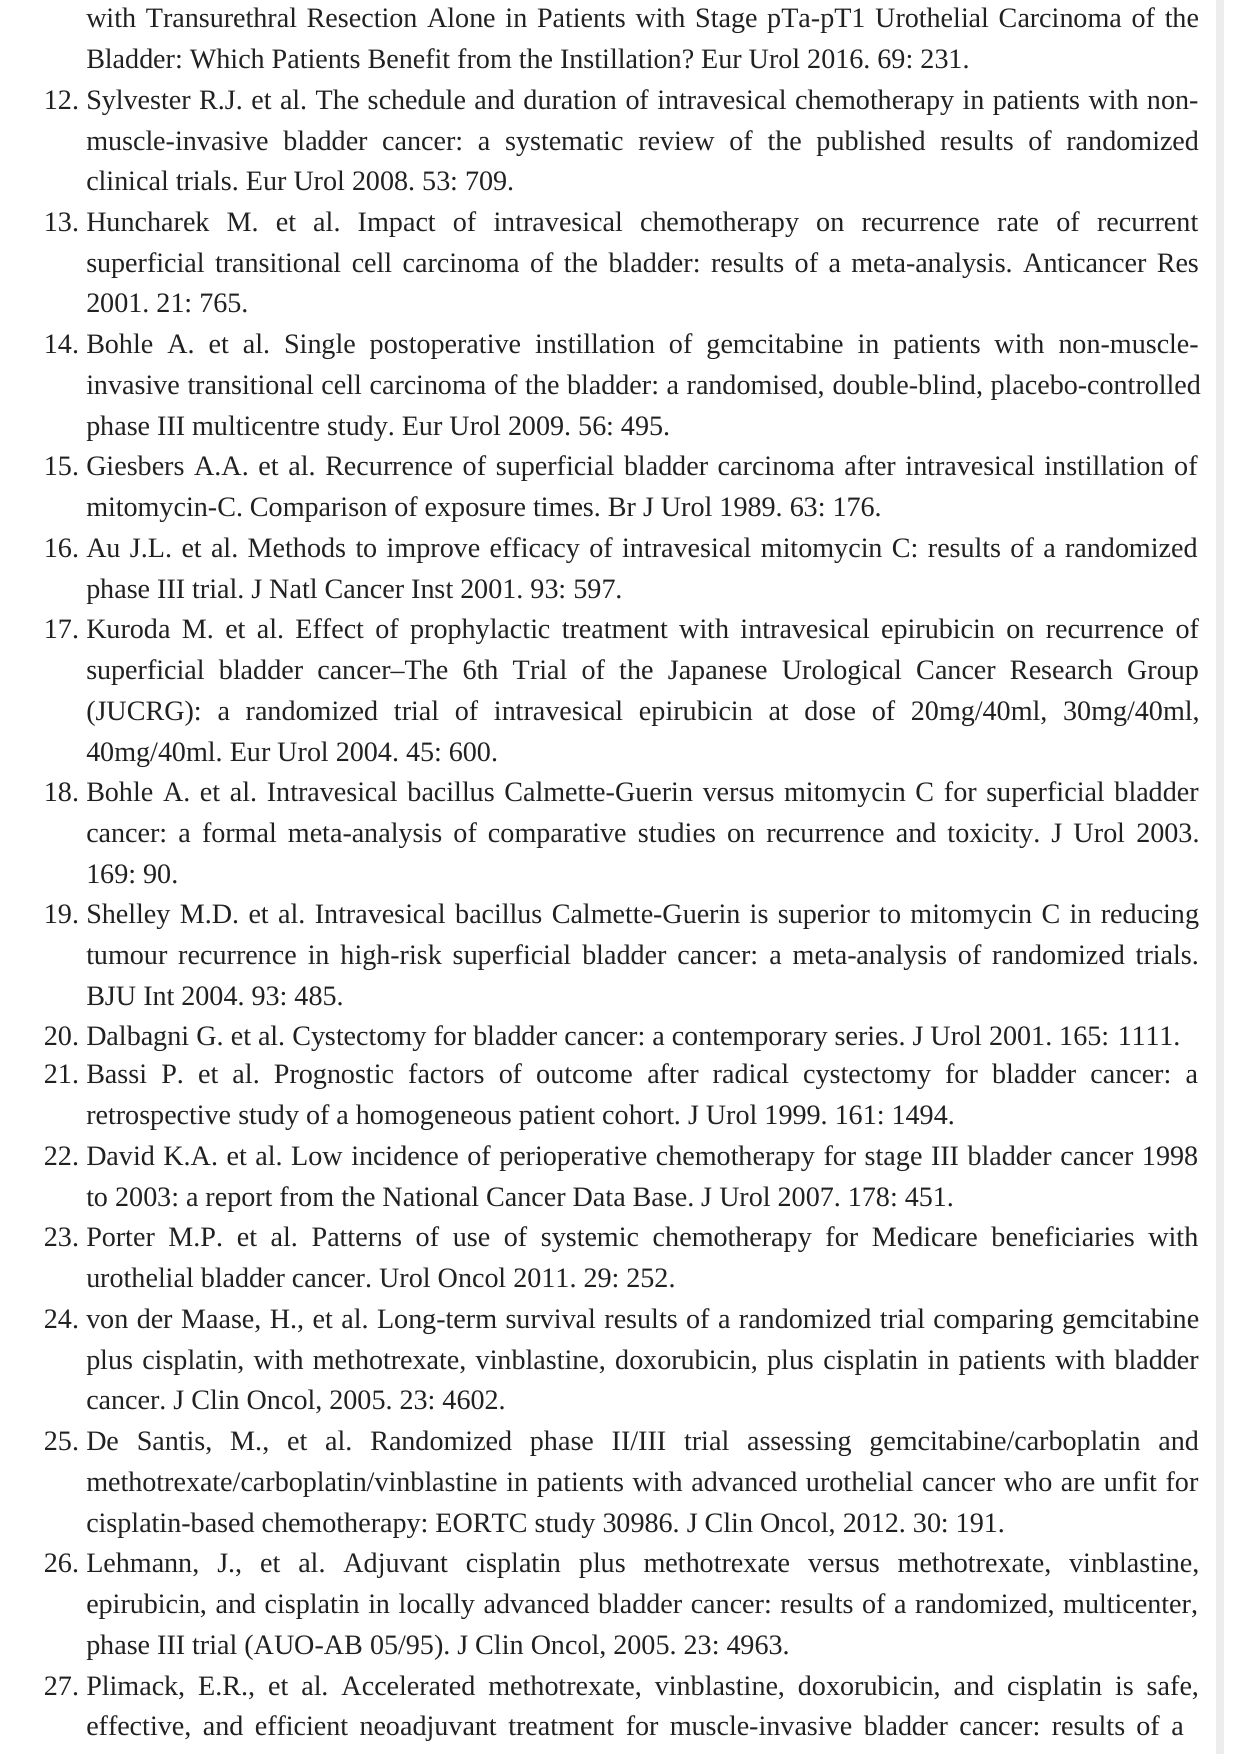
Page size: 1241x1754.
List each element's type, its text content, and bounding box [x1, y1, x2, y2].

text with Transurethral Resection Alone in Patients with Stage pTa-pT1 Urothelial Carcinoma of the Bladder: Which Patients Benefit from the Instillation? Eur Urol 2016. 69: 231. [86, 1, 1201, 74]
list Shelley M.D. et al. Intravesical bacillus Calmette-Guerin is superior to mitomycin C in reducing tumour recurrence in high-risk superficial bladder cancer: a meta-analysis of randomized trials. BJU Int 2004. 93: 485. [44, 897, 1201, 1011]
list Au J.L. et al. Methods to improve efficacy of intravesical mitomycin C: results of a randomized phase III trial. J Natl Cancer Inst 2001. 93: 597. [44, 531, 1201, 604]
list David K.A. et al. Low incidence of perioperative chemotherapy for stage III bladder cancer 1998 to 2003: a report from the National Cancer Data Base. J Urol 2007. 178: 451. [44, 1139, 1200, 1212]
list Sylvester R.J. et al. The schedule and duration of intravesical chemotherapy in patients with non- muscle-invasive bladder cancer: a systematic review of the published results of randomized clinical trials. Eur Urol 2008. 53: 709. [44, 83, 1201, 197]
list Bassi P. et al. Prognostic factors of outcome after radical cystectomy for bladder cancer: a retrospective study of a homogeneous patient cohort. J Urol 1999. 161: 1494. [44, 1058, 1201, 1131]
list von der Maase, H., et al. Long-term survival results of a randomized trial comparing gemcitabine plus cisplatin, with methotrexate, vinblastine, doxorubicin, plus cisplatin in patients with bladder cancer. J Clin Oncol, 2005. 23: 4602. [44, 1302, 1201, 1416]
list Kuroda M. et al. Effect of prophylactic treatment with intravesical epirubicin on recurrence of superficial bladder cancer–The 6th Trial of the Japanese Urological Cancer Research Group (JUCRG): a randomized trial of intravesical epirubicin at dose of 20mg/40ml, 30mg/40ml, 40mg/40ml. Eur Urol 2004. 45: 600. [44, 612, 1201, 767]
list Giesbers A.A. et al. Recurrence of superficial bladder carcinoma after intravesical instillation of mitomycin-C. Comparison of exposure times. Br J Urol 1989. 63: 176. [44, 449, 1200, 523]
list Plimack, E.R., et al. Accelerated methotrexate, vinblastine, doxorubicin, and cisplatin is safe, effective, and efficient neoadjuvant treatment for muscle-invasive bladder cancer: results of a [44, 1668, 1201, 1742]
list Porter M.P. et al. Patterns of use of systemic chemotherapy for Medicare beneficiaries with urothelial bladder cancer. Urol Oncol 2011. 29: 252. [44, 1221, 1201, 1294]
list De Santis, M., et al. Randomized phase II/III trial assessing gemcitabine/carboplatin and methotrexate/carboplatin/vinblastine in patients with advanced urothelial cancer who are unfit for cisplatin-based chemotherapy: EORTC study 30986. J Clin Oncol, 2012. 30: 191. [44, 1424, 1201, 1538]
list Lehmann, J., et al. Adjuvant cisplatin plus methotrexate versus methotrexate, vinblastine, epirubicin, and cisplatin in locally advanced bladder cancer: results of a randomized, multicenter, phase III trial (AUO-AB 05/95). J Clin Oncol, 2005. 23: 4963. [44, 1546, 1201, 1660]
list Bohle A. et al. Intravesical bacillus Calmette-Guerin versus mitomycin C for superficial bladder cancer: a formal meta-analysis of comparative studies on recurrence and toxicity. J Urol 2003. 169: 90. [44, 775, 1201, 889]
list Dalbagni G. et al. Cystectomy for bladder cancer: a contemporary series. J Urol 2001. 165: 1111. [44, 1020, 1213, 1052]
list Huncharek M. et al. Impact of intravesical chemotherapy on recurrence rate of recurrent superficial transitional cell carcinoma of the bladder: results of a meta-analysis. Anticancer Res 2001. 21: 765. [44, 205, 1201, 319]
list Bohle A. et al. Single postoperative instillation of gemcitabine in patients with non-muscle- invasive transitional cell carcinoma of the bladder: a randomised, double-blind, placebo-controlled phase III multicentre study. Eur Urol 2009. 56: 495. [44, 327, 1201, 441]
